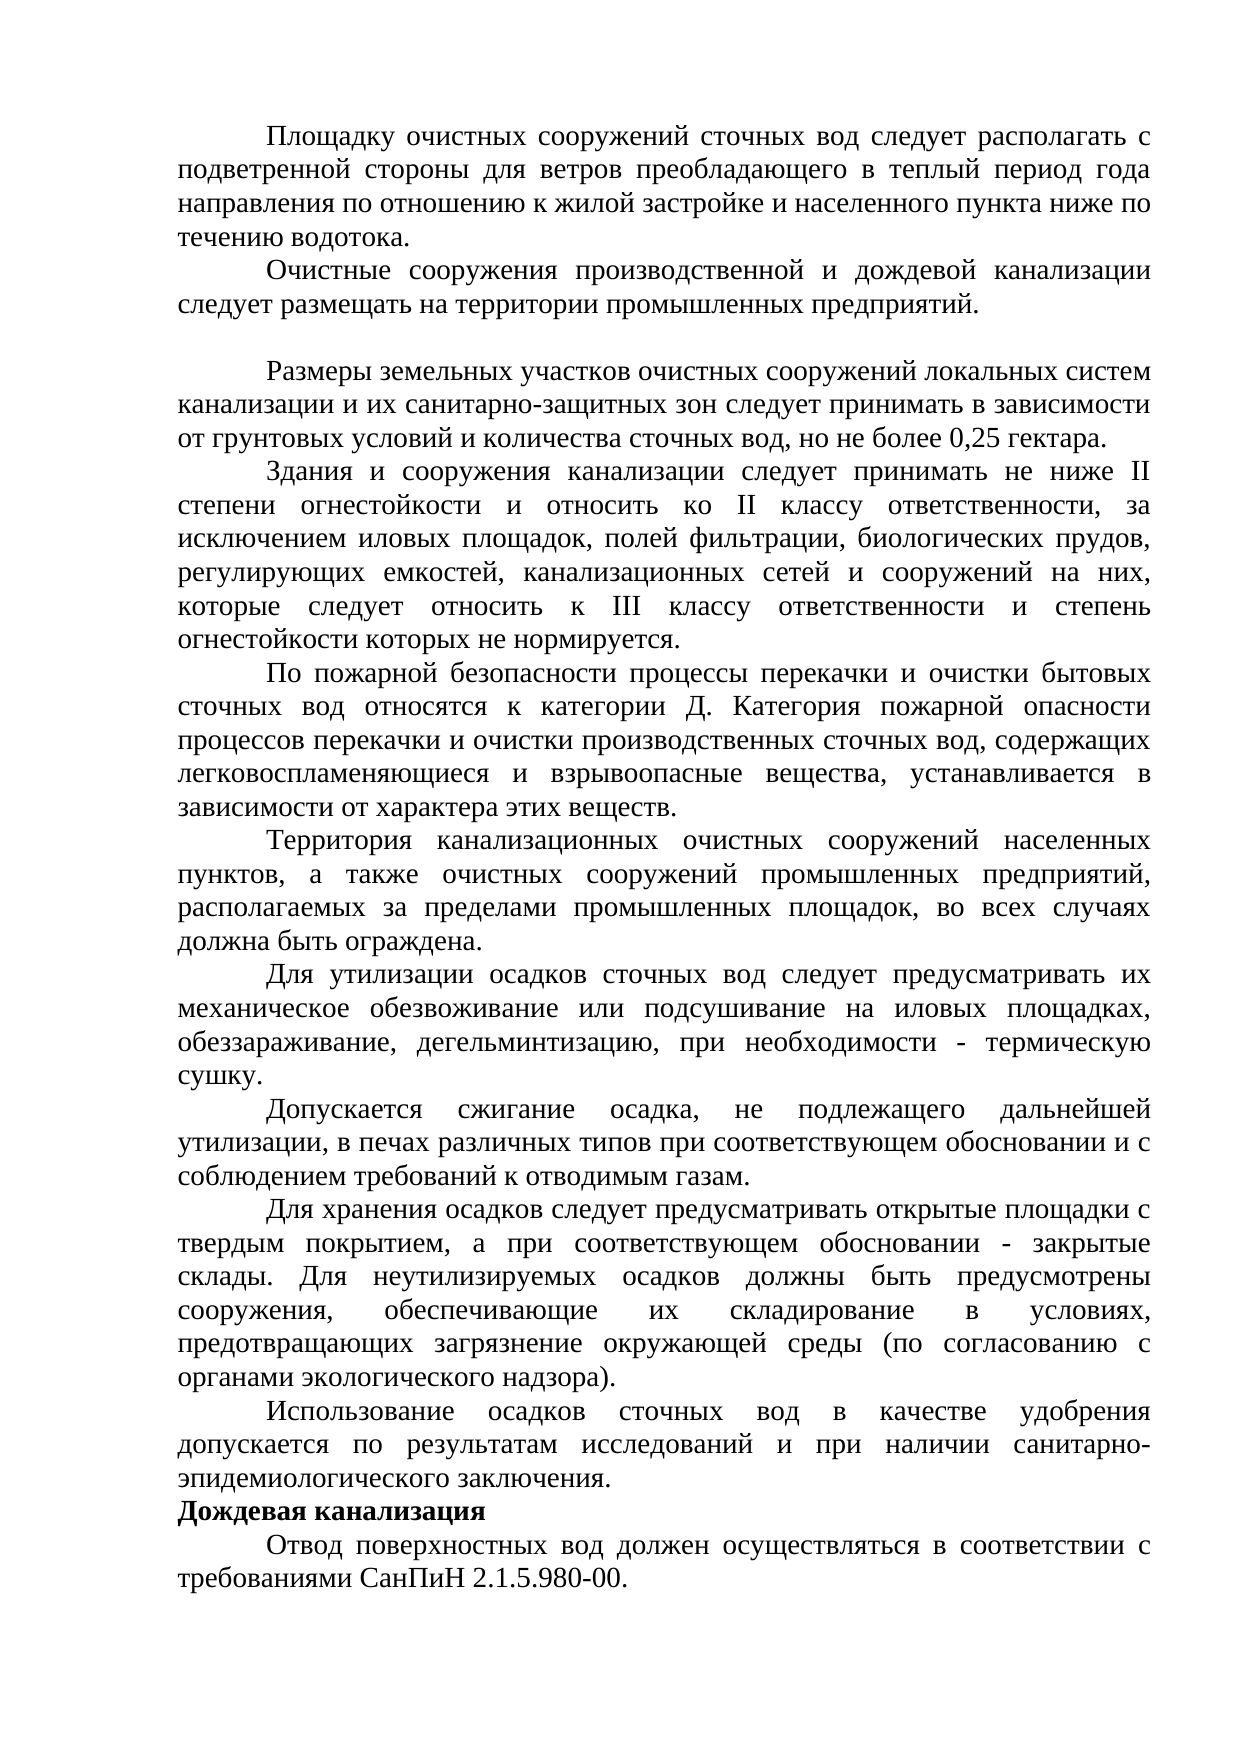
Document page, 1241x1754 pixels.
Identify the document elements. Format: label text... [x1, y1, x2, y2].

text Очистные сооружения производственной и дождевой канализации следует размещать на территории промышленных предприятий. [177, 252, 1152, 319]
text Здания и сооружения канализации следует принимать не ниже II степени огнестойкости и относить ко II классу ответственности, за исключением иловых площадок, полей фильтрации, биологических прудов, регулирующих емкостей, канализационных сетей и сооружений на них, которые следует относить к III классу ответственности и степень огнестойкости которых не нормируется. [177, 453, 1152, 655]
text Отвод поверхностных вод должен осуществляться в соответствии с требованиями СанПиН 2.1.5.980-00. [177, 1527, 1152, 1594]
text Территория канализационных очистных сооружений населенных пунктов, а также очистных сооружений промышленных предприятий, располагаемых за пределами промышленных площадок, во всех случаях должна быть ограждена. [177, 822, 1152, 957]
text Использование осадков сточных вод в качестве удобрения допускается по результатам исследований и при наличии санитарно-эпидемиологического заключения. [177, 1393, 1152, 1493]
text Для хранения осадков следует предусматривать открытые площадки с твердым покрытием, а при соответствующем обосновании - закрытые склады. Для неутилизируемых осадков должны быть предусмотрены сооружения, обеспечивающие их складирование в условиях, предотвращающих загрязнение окружающей среды (по согласованию с органами экологического надзора). [177, 1191, 1152, 1393]
text Размеры земельных участков очистных сооружений локальных систем канализации и их санитарно-защитных зон следует принимать в зависимости от грунтовых условий и количества сточных вод, но не более 0,25 гектара. [177, 353, 1152, 453]
text Допускается сжигание осадка, не подлежащего дальнейшей утилизации, в печах различных типов при соответствующем обосновании и с соблюдением требований к отводимым газам. [177, 1091, 1152, 1191]
text Площадку очистных сооружений сточных вод следует располагать с подветренной стороны для ветров преобладающего в теплый период года направления по отношению к жилой застройке и населенного пункта ниже по течению водотока. [177, 118, 1152, 252]
text По пожарной безопасности процессы перекачки и очистки бытовых сточных вод относятся к категории Д. Категория пожарной опасности процессов перекачки и очистки производственных сточных вод, содержащих легковоспламеняющиеся и взрывоопасные вещества, устанавливается в зависимости от характера этих веществ. [177, 655, 1152, 822]
text Дождевая канализация [177, 1493, 1152, 1527]
text Для утилизации осадков сточных вод следует предусматривать их механическое обезвоживание или подсушивание на иловых площадках, обеззараживание, дегельминтизацию, при необходимости - термическую сушку. [177, 957, 1152, 1091]
